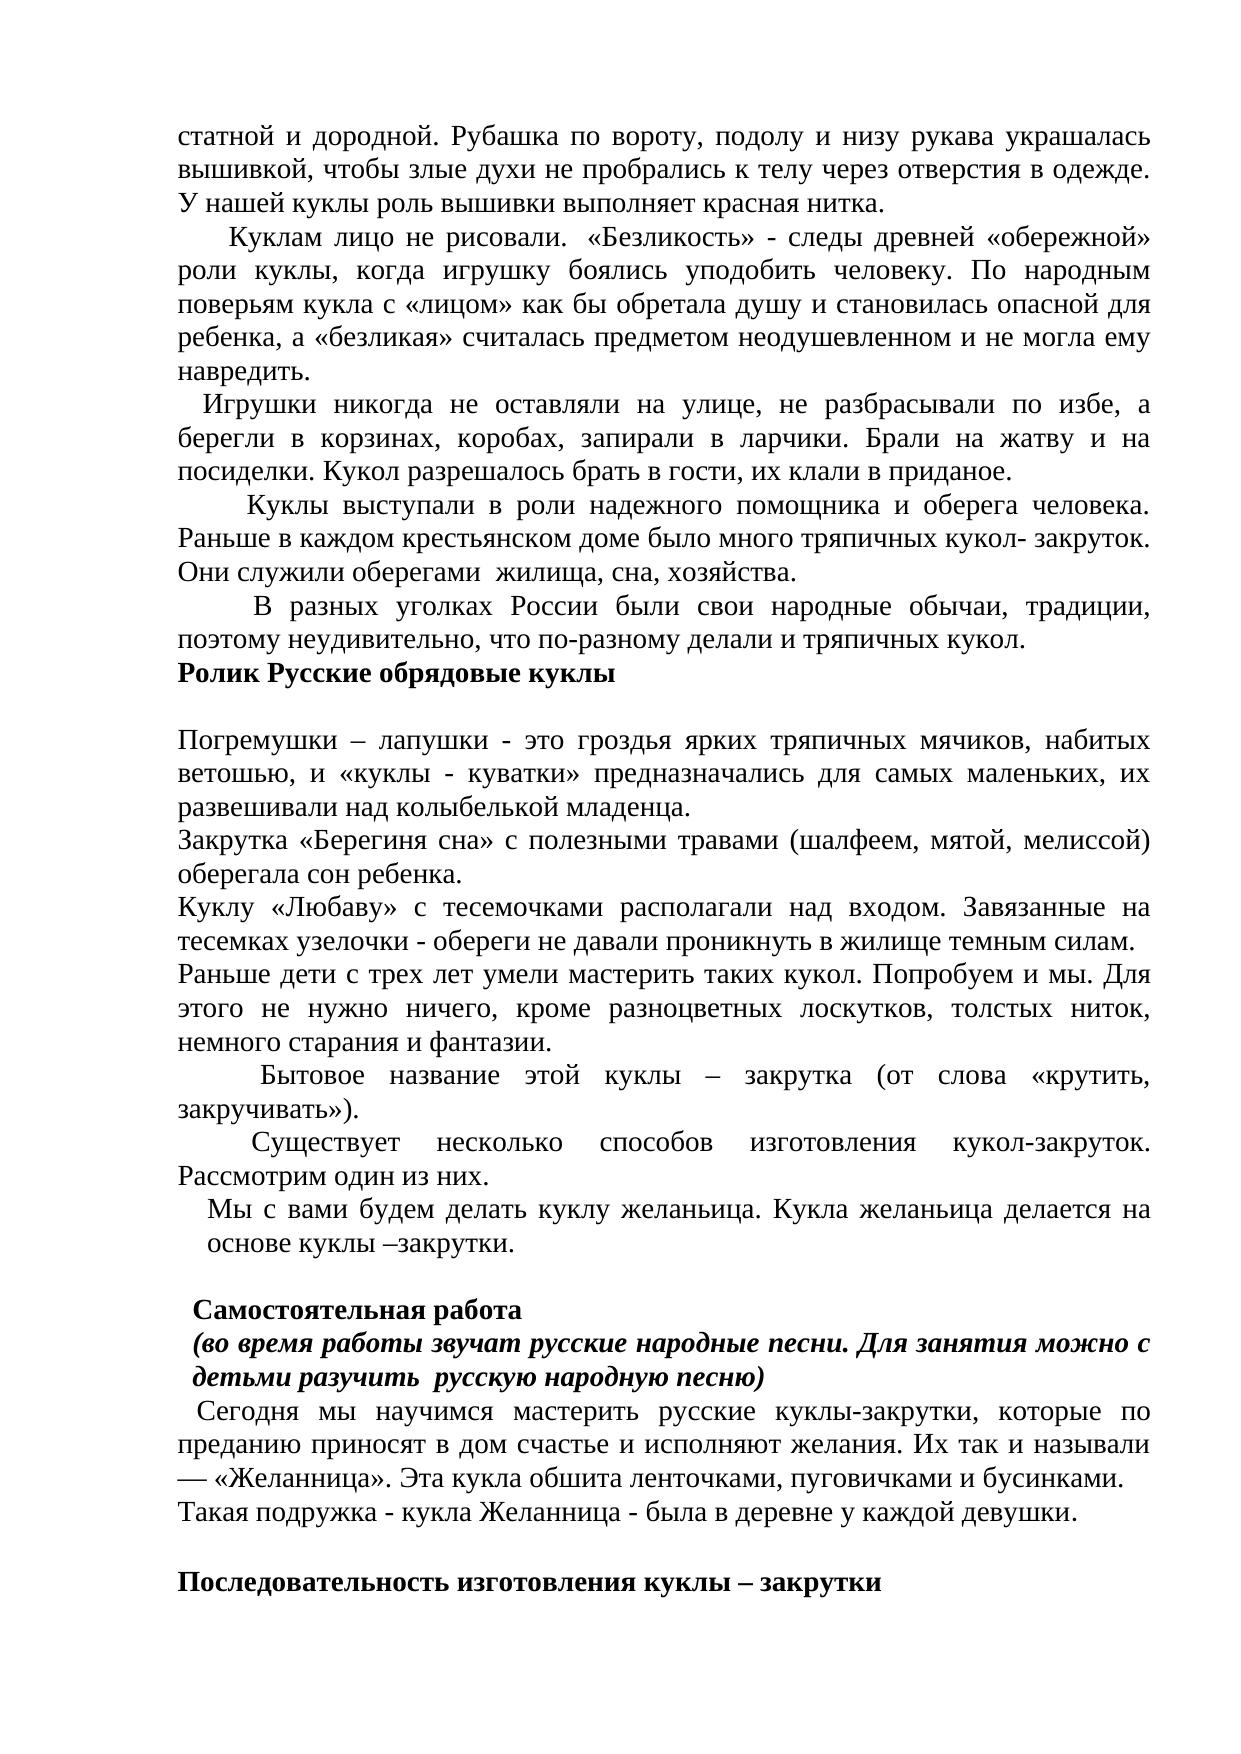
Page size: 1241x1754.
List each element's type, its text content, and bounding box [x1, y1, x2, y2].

text Существует несколько способов изготовления кукол-закруток. Рассмотрим один из них. [177, 1124, 1152, 1191]
text Закрутка «Берегиня сна» с полезными травами (шалфеем, мятой, мелиссой) оберегала сон ребенка. [177, 822, 1152, 889]
text Раньше дети с трех лет умели мастерить таких кукол. Попробуем и мы. Для этого не нужно ничего, кроме разноцветных лоскутков, толстых ниток, немного старания и фантазии. [177, 957, 1152, 1057]
text Бытовое название этой куклы – закрутка (от слова «крутить, закручивать»). [177, 1057, 1152, 1124]
text В разных уголках России были свои народные обычаи, традиции, поэтому неудивительно, что по-разному делали и тряпичных кукол. [177, 588, 1152, 655]
text Куклам лицо не рисовали. «Безликость» - следы древней «обережной» роли куклы, когда игрушку боялись уподобить человеку. По народным поверьям кукла с «лицом» как бы обретала душу и становилась опасной для ребенка, а «безликая» считалась предметом неодушевленном и не могла ему навредить. [177, 219, 1152, 386]
text Мы с вами будем делать куклу желаньица. Кукла желаньица делается на основе куклы –закрутки. [207, 1191, 1152, 1258]
text Самостоятельная работа [192, 1292, 1152, 1326]
text Куклу «Любаву» с тесемочками располагали над входом. Завязанные на тесемках узелочки - обереги не давали проникнуть в жилище темным силам. [177, 889, 1152, 957]
text Последовательность изготовления куклы – закрутки [177, 1564, 1152, 1598]
list Такая подружка - кукла Желанница - была в деревне у каждой девушки. [177, 1493, 1152, 1529]
text Ролик Русские обрядовые куклы [177, 655, 1152, 688]
text Игрушки никогда не оставляли на улице, не разбрасывали по избе, а берегли в корзинах, коробах, запирали в ларчики. Брали на жатву и на посиделки. Кукол разрешалось брать в гости, их клали в приданое. [177, 386, 1152, 487]
text (во время работы звучат русские народные песни. Для занятия можно с детьми разучить русскую народную песню) [192, 1326, 1152, 1393]
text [177, 118, 1152, 219]
text Погремушки – лапушки - это гроздья ярких тряпичных мячиков, набитых ветошью, и «куклы - куватки» предназначались для самых маленьких, их развешивали над колыбелькой младенца. [177, 722, 1152, 822]
text Куклы выступали в роли надежного помощника и оберега человека. Раньше в каждом крестьянском доме было много тряпичных кукол- закруток. Они служили оберегами жилища, сна, хозяйства. [177, 487, 1152, 588]
text Сегодня мы научимся мастерить русские куклы-закрутки, которые по преданию приносят в дом счастье и исполняют желания. Их так и называли — «Желанница». Эта кукла обшита ленточками, пуговичками и бусинками. [177, 1393, 1152, 1493]
